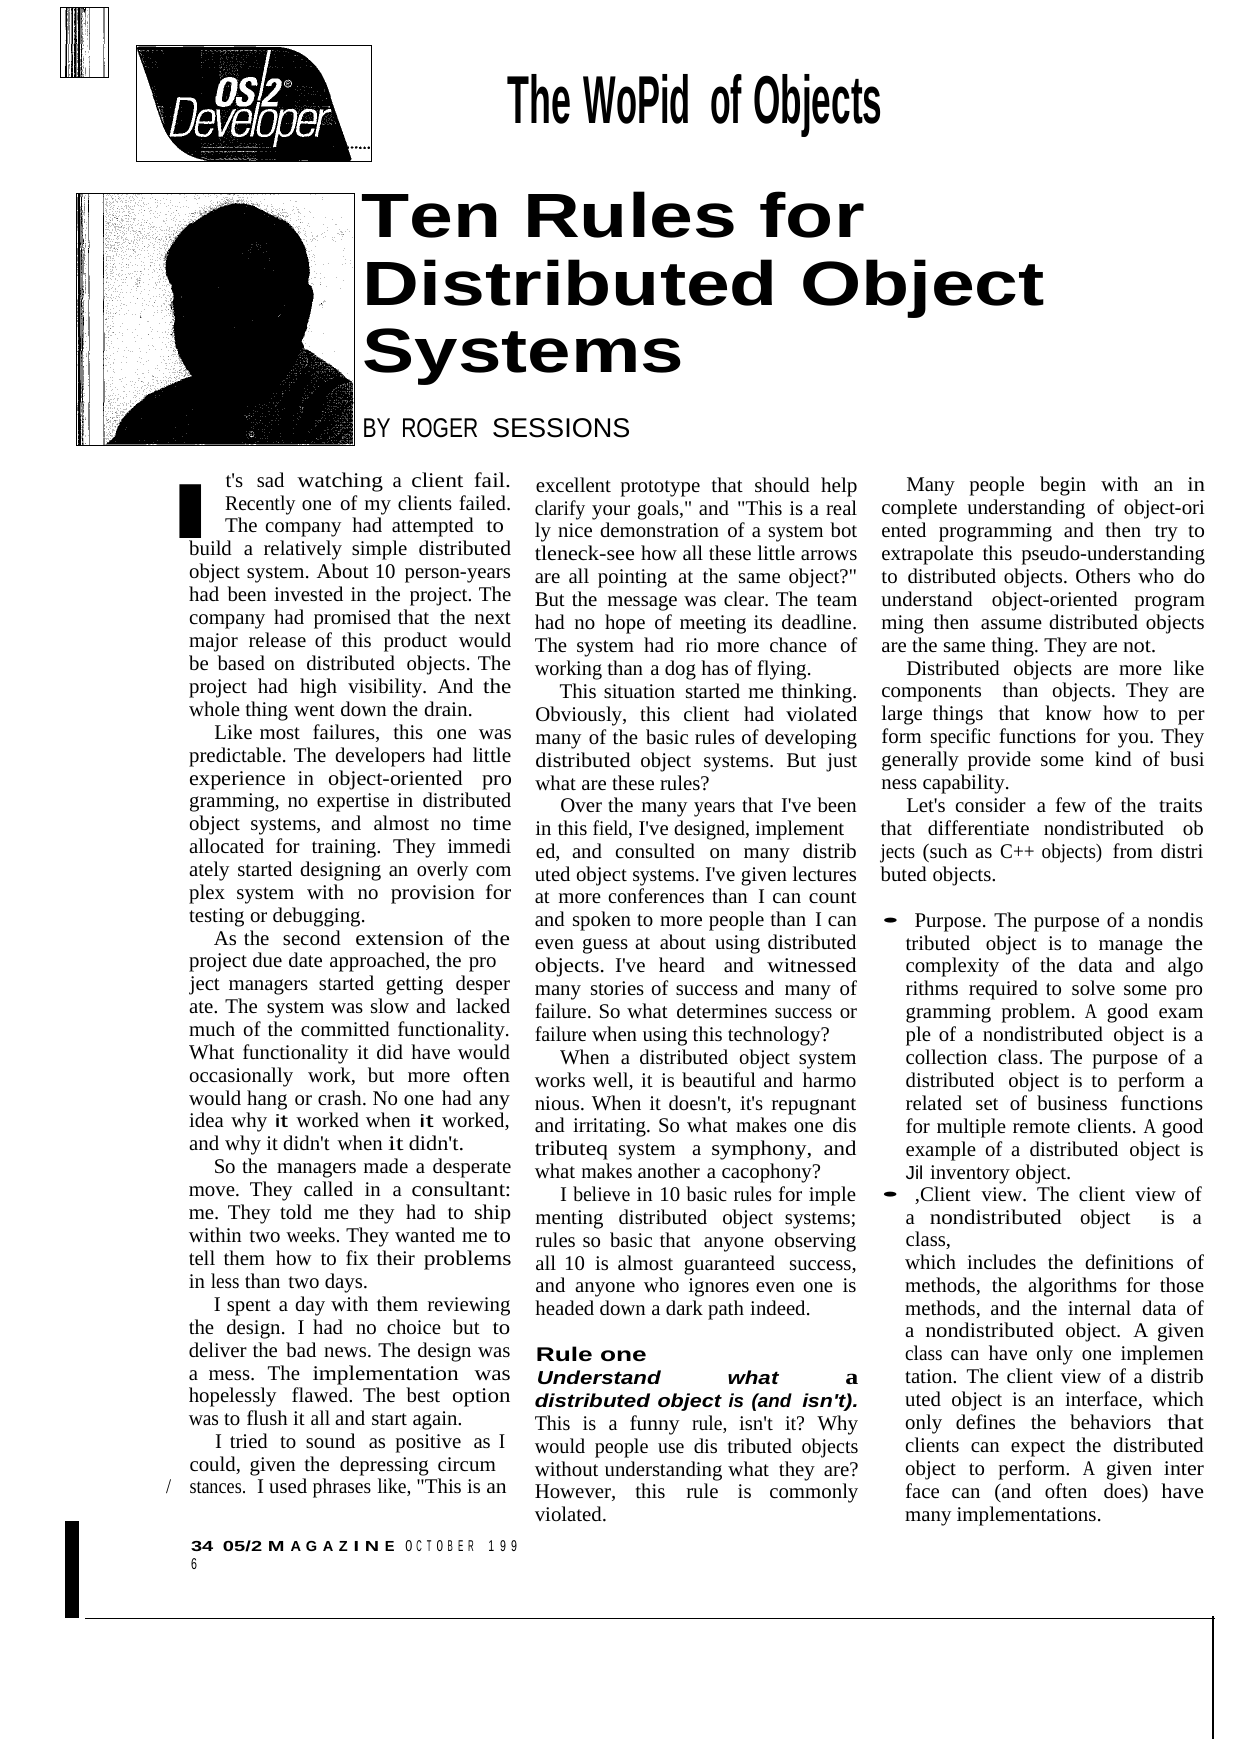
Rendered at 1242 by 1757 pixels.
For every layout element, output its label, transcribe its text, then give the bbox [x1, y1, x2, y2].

text build a relatively simple distributed object system. About 10 person-years had been invested in the project. The company had promised that the next major release of this product would be based on distributed objects. The project had high visibility. And the whole thing went down the drain. [189, 537, 511, 721]
text When a distributed object system works well, it is beautiful and harmo­ nious. When it doesn't, it's repugnant and irritating. So what makes one dis­ tributeq system a symphony, and what makes another a cacophony? [534, 1047, 856, 1183]
text • Purpose. The purpose of a nondis­ tributed object is to manage the complexity of the data and algo­ rithms required to solve some pro­ gramming problem. A good exam­ ple of a nondistributed object is a collection class. The purpose of a distributed object is to perform a related set of business functions for multiple remote clients. A good example of a distributed object is Jil inventory object. [881, 909, 1203, 1184]
text Ten Rules for Distributed Object Systems [361, 183, 1059, 386]
text 34 05/2 M A G A Z I N E 0 C T 0 B E R 1 9 9 6 [191, 1537, 517, 1573]
text Rule one [536, 1343, 648, 1366]
text t's sad watching a client fail. Recently one of my clients failed. The company had attempted to [225, 469, 511, 537]
text Many people begin with an in­ complete understanding of object-ori­ ented programming and then try to extrapolate this pseudo-understanding to distributed objects. Others who do understand object-oriented program­ ming then assume distributed objects are the same thing. They are not. [881, 473, 1205, 657]
text Understand what a distributed object is (and isn't). This is a funny rule, isn't it? Why would people use dis­ tributed objects without understanding what they are? However, this rule is commonly violated. [534, 1366, 858, 1526]
text The WoPid of Objects [507, 62, 1212, 137]
text could, given the depressing circum­ [189, 1453, 510, 1476]
picture [137, 46, 371, 161]
text This situation started me thinking. Obviously, this client had violated many of the basic rules of developing distributed object systems. But just what are these rules? [535, 680, 857, 794]
text • ,Client view. The client view of a nondistributed object is a class, [881, 1184, 1202, 1251]
text I tried to sound as positive as I [210, 1430, 510, 1453]
text excellent prototype that should help clarify your goals," and "This is a real­ ly nice demonstration of a system bot­ tleneck-see how all these little arrows are all pointing at the same object?" But the message was clear. The team had no hope of meeting its deadline. The system had rio more chance of working than a dog has of flying. [534, 474, 857, 680]
picture [61, 8, 108, 77]
text As the second extension of the project due date approached, the pro­ [189, 927, 510, 972]
text ed, and consulted on many distrib­ uted object systems. I've given lectures at more conferences than I can count and spoken to more people than I can even guess at about using distributed objects. I've heard and witnessed many stories of success and many of failure. So what determines success or failure when using this technology? [534, 840, 857, 1046]
text ject managers started getting desper­ ate. The system was slow and lacked much of the committed functionality. What functionality it did have would occasionally work, but more often would hang or crash. No one had any idea why it worked when it worked, and why it didn't when it didn't. [189, 972, 510, 1155]
text which includes the definitions of methods, the algorithms for those methods, and the internal data of a nondistributed object. A given class can have only one implemen­ tation. The client view of a distrib­ uted object is an interface, which only defines the behaviors that clients can expect the distributed object to perform. A given inter­ face can (and often does) have many implementations. [905, 1251, 1204, 1526]
text Like most failures, this one was predictable. The developers had little experience in object-oriented pro­ gramming, no expertise in distributed object systems, and almost no time allocated for training. They immedi­ ately started designing an overly com­ plex system with no provision for testing or debugging. [189, 721, 511, 927]
text Over the many years that I've been in this field, I've designed, implement­ [535, 795, 857, 839]
text / stances. I used phrases like, "This is an [166, 1476, 515, 1498]
text BY ROGER SESSIONS [362, 412, 1212, 442]
text So the managers made a desperate move. They called in a consultant: me. They told me they had to ship within two weeks. They wanted me to tell them how to fix their problems­ in less than two days. [188, 1155, 511, 1293]
text Let's consider a few of the traits that differentiate nondistributed ob­ jects (such as C++ objects) from distri­ buted objects. [880, 794, 1203, 886]
text Distributed objects are more like components than objects. They are large things that know how to per­ form specific functions for you. They generally provide some kind of busi­ ness capability. [881, 657, 1204, 794]
picture [77, 194, 354, 445]
text I spent a day with them reviewing the design. I had no choice but to deliver the bad news. The design was a mess. The implementation was hopelessly flawed. The best option was to flush it all and start again. [188, 1293, 511, 1430]
text I believe in 10 basic rules for imple­ menting distributed object systems; rules so basic that anyone observing all 10 is almost guaranteed success, and anyone who ignores even one is headed down a dark path indeed. [535, 1183, 856, 1320]
